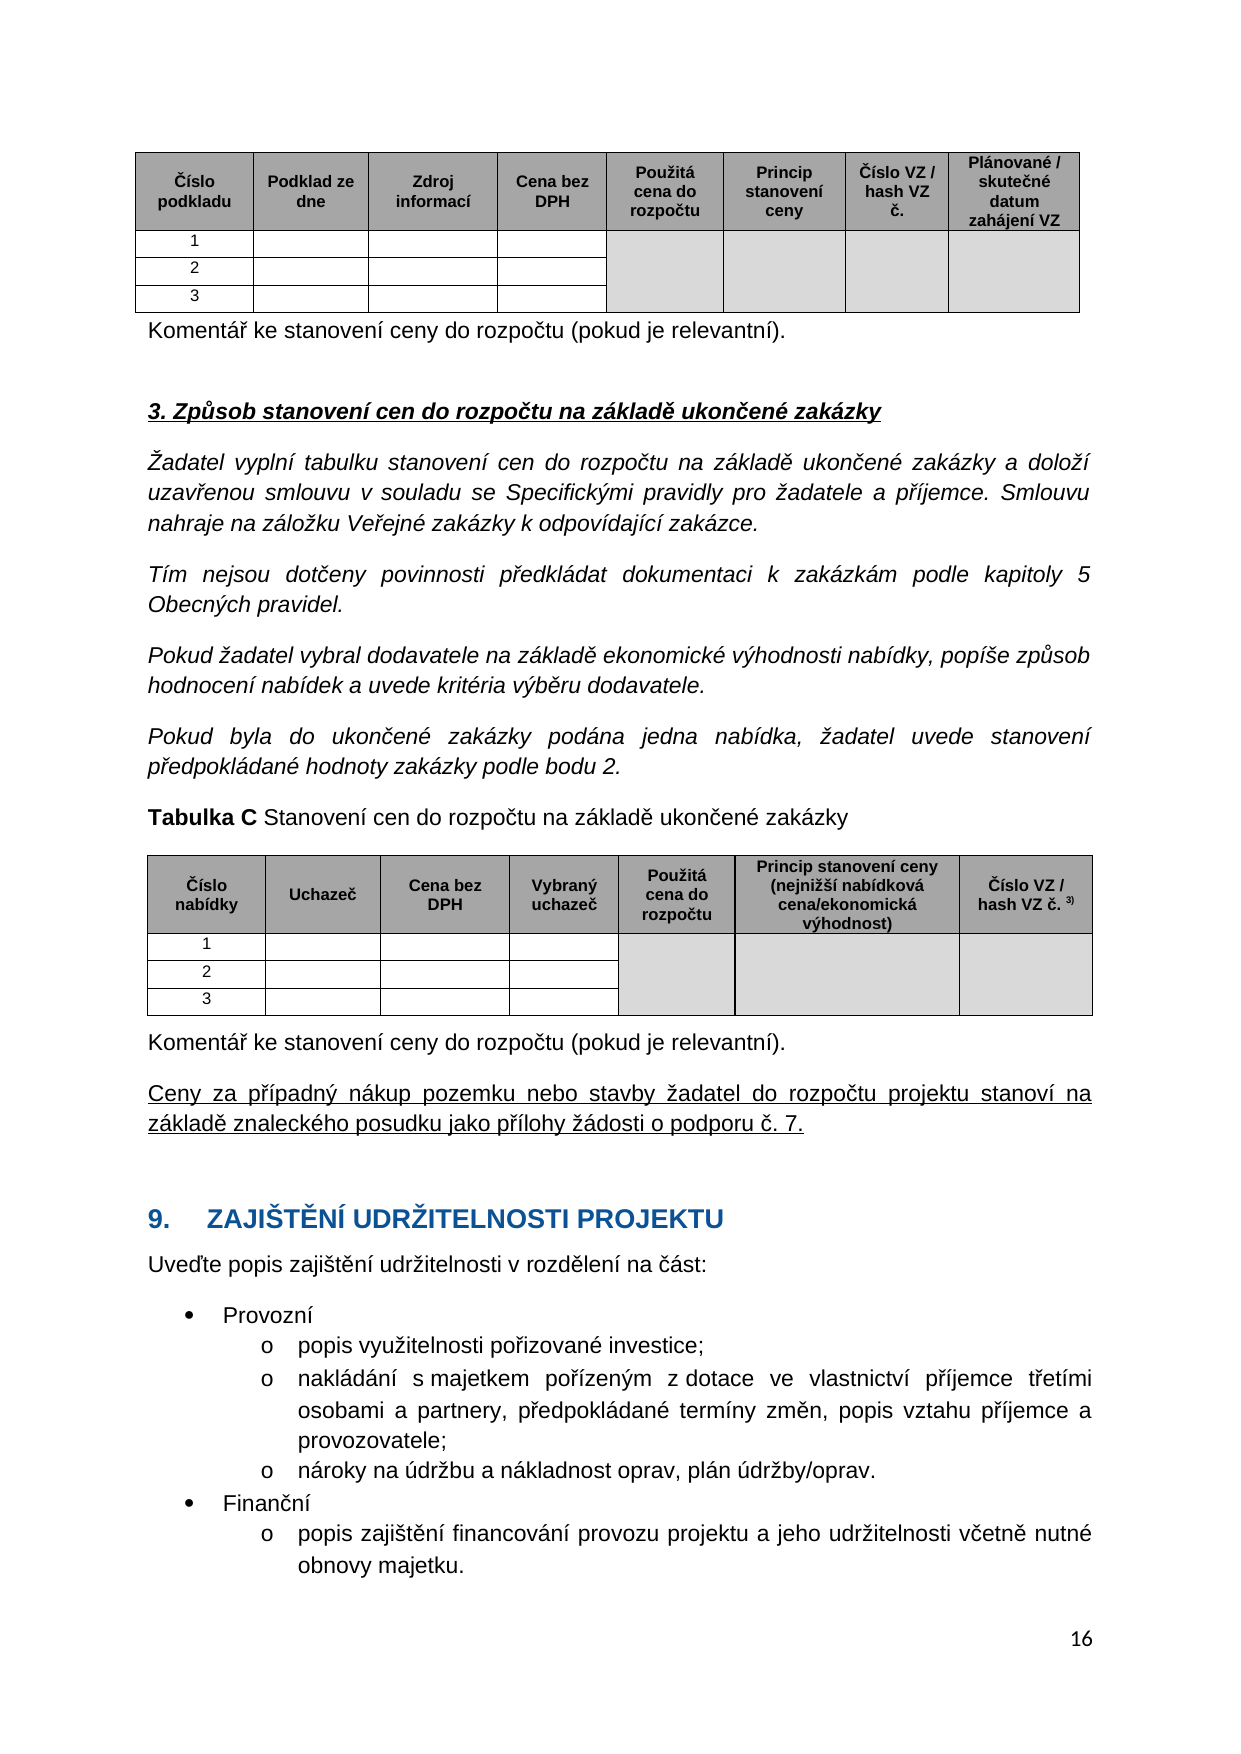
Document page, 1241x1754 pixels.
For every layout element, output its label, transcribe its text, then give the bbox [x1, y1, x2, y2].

table_cell [736, 934, 959, 1015]
table_cell [369, 258, 497, 284]
table_cell 3 [148, 989, 265, 1015]
table_header Číslo VZ / hash VZ č. 3) [960, 856, 1092, 933]
table_cell 3 [136, 286, 253, 312]
table_header Číslo podkladu [136, 153, 253, 230]
list Provozní [185, 1302, 1093, 1328]
text Žadatel vyplní tabulku stanovení cen do rozpočtu na základě ukončené zakázky a doloží uzavřenou smlouvu v souladu se Specifickými pravidly pro žadatele a příjemce. Smlouvu nahraje na záložku Veřejné zakázky k odpovídající zakázce. [148, 449, 1093, 536]
table_cell [381, 934, 509, 960]
table_header Číslo nabídky [148, 856, 265, 933]
table_cell [510, 961, 618, 988]
table_cell [381, 961, 509, 988]
text Komentář ke stanovení ceny do rozpočtu (pokud je relevantní). [148, 1029, 1093, 1055]
text Uveďte popis zajištění udržitelnosti v rozdělení na část: [148, 1251, 1093, 1277]
table_cell [510, 934, 618, 960]
text Tím nejsou dotčeny povinnosti předkládat dokumentaci k zakázkám podle kapitoly 5 Obecných pravidel. [148, 561, 1093, 617]
table_cell [369, 286, 497, 312]
text Tabulka C Stanovení cen do rozpočtu na základě ukončené zakázky [148, 804, 1093, 831]
table_cell [254, 258, 368, 284]
subtitle Zajištění udržitelnosti projektu [148, 1203, 1093, 1234]
table_cell [498, 231, 606, 257]
table_cell 1 [148, 934, 265, 960]
table_cell [960, 934, 1092, 1015]
table_header Podklad ze dne [254, 153, 368, 230]
table_header Cena bez DPH [381, 856, 509, 933]
table_header Vybraný uchazeč [510, 856, 618, 933]
table_cell [498, 258, 606, 284]
table_cell [510, 989, 618, 1015]
table_cell [254, 231, 368, 257]
table_header Číslo VZ / hash VZ č. [846, 153, 948, 230]
table_header Použitá cena do rozpočtu [619, 856, 734, 933]
table_header Cena bez DPH [498, 153, 606, 230]
table_cell [266, 961, 380, 988]
text 3. Způsob stanovení cen do rozpočtu na základě ukončené zakázky [148, 398, 1093, 424]
table_header Princip stanovení ceny (nejnižší nabídková cena/ekonomická výhodnost) [736, 856, 959, 933]
table_cell [266, 934, 380, 960]
table_cell [846, 231, 948, 312]
table_header Plánované / skutečné datum zahájení VZ [949, 153, 1079, 230]
list nakládání s majetkem pořízeným z dotace ve vlastnictví příjemce třetími osobami a partnery, předpokládané termíny změn, popis vztahu příjemce a provozovatele; [260, 1365, 1093, 1454]
list Finanční [185, 1490, 1093, 1516]
table_cell [266, 989, 380, 1015]
table_header Použitá cena do rozpočtu [607, 153, 723, 230]
table_cell [607, 231, 723, 312]
text Ceny za případný nákup pozemku nebo stavby žadatel do rozpočtu projektu stanoví na základě znaleckého posudku jako přílohy žádosti o podporu č. 7. [148, 1080, 1093, 1136]
table_cell [498, 286, 606, 312]
table_header Zdroj informací [369, 153, 497, 230]
text Pokud byla do ukončené zakázky podána jedna nabídka, žadatel uvede stanovení předpokládané hodnoty zakázky podle bodu 2. [148, 723, 1093, 779]
table_cell [619, 934, 734, 1015]
table_cell [949, 231, 1079, 312]
table_header Uchazeč [266, 856, 380, 933]
table_cell [254, 286, 368, 312]
table_cell 1 [136, 231, 253, 257]
table_cell [381, 989, 509, 1015]
list popis využitelnosti pořizované investice; [260, 1332, 1093, 1361]
table_cell 2 [148, 961, 265, 988]
table_header Princip stanovení ceny [724, 153, 845, 230]
text Pokud žadatel vybral dodavatele na základě ekonomické výhodnosti nabídky, popíše způsob hodnocení nabídek a uvede kritéria výběru dodavatele. [148, 642, 1093, 698]
list Komentář ke stanovení ceny do rozpočtu (pokud je relevantní). [148, 158, 1093, 343]
list popis zajištění financování provozu projektu a jeho udržitelnosti včetně nutné obnovy majetku. [260, 1520, 1093, 1579]
table_cell [369, 231, 497, 257]
list nároky na údržbu a nákladnost oprav, plán údržby/oprav. [260, 1457, 1093, 1486]
table_cell [724, 231, 845, 312]
table_cell 2 [136, 258, 253, 284]
